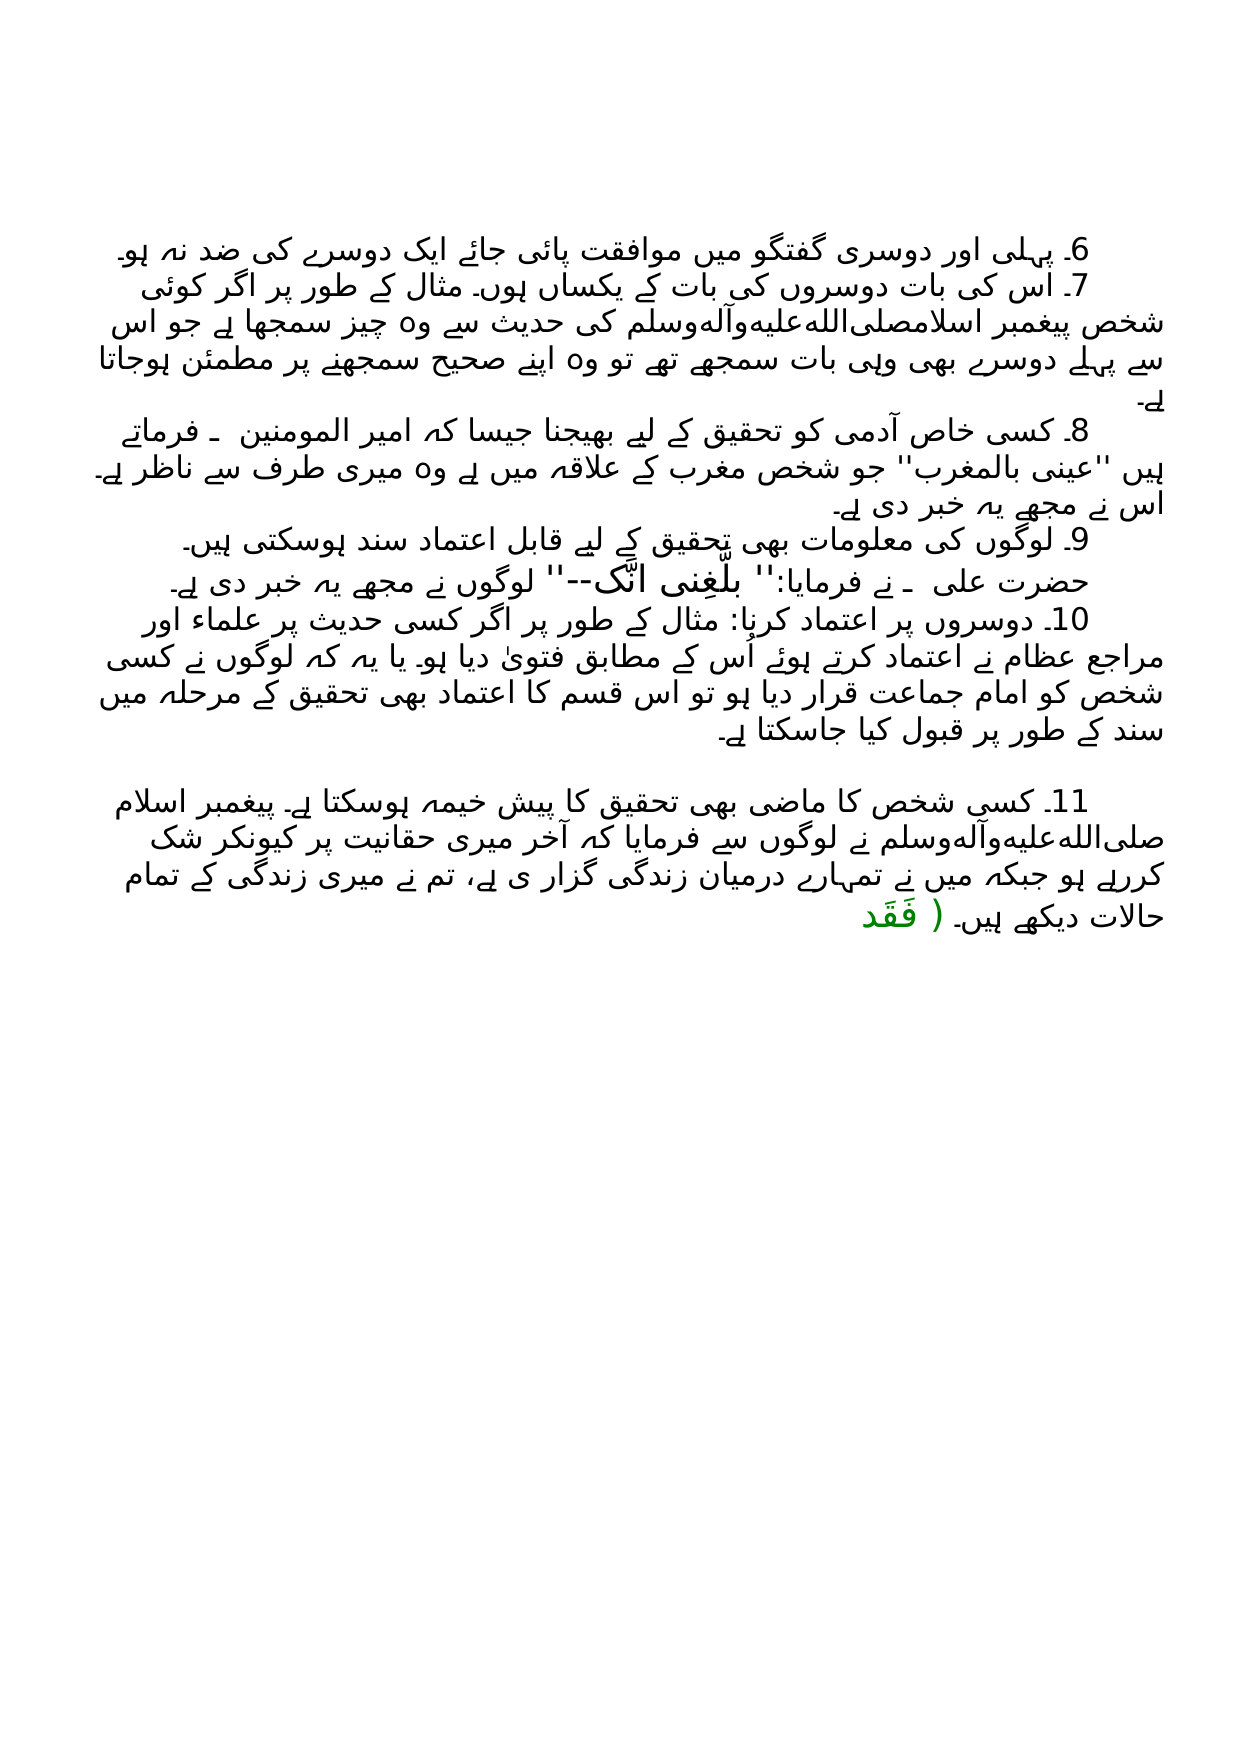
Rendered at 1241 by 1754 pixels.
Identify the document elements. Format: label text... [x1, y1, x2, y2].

text 10۔ دوسروں پر اعتماد کرنا: مثال کے طور پر اگر کسی حدیث پر علماء اور مراجع عظام نے اعتماد کرتے ہوئے اُس کے مطابق فتویٰ دیا ہو۔ یا یہ کہ لوگوں نے کسی شخص کو امام جماعت قرار دیا ہو تو اس قسم کا اعتماد بھی تحقیق کے مرحلہ میں سند کے طور پر قبول کیا جاسکتا ہے۔ [75, 602, 1165, 783]
text 6۔ پہلی اور دوسری گفتگو میں موافقت پائی جائے ایک دوسرے کی ضد نہ ہو۔ [75, 231, 1165, 267]
text 9۔ لوگوں کی معلومات بھی تحقیق کے لیے قابل اعتماد سند ہوسکتی ہیں۔ [75, 522, 1165, 558]
text حضرت علی ـ نے فرمایا:'' بلَّغِنی انَّک--'' لوگوں نے مجھے یہ خبر دی ہے۔ [75, 558, 1165, 602]
text 8۔ کسی خاص آدمی کو تحقیق کے لیے بھیجنا جیسا کہ امیر المومنین ـ فرماتے ہیں ''عینی بالمغرب'' جو شخص مغرب کے علاقہ میں ہے وہ میری طرف سے ناظر ہے۔ اس نے مجھے یہ خبر دی ہے۔ [75, 413, 1165, 522]
text 7۔ اس کی بات دوسروں کی بات کے یکساں ہوں۔ مثال کے طور پر اگر کوئی شخص پیغمبر اسلامصلى‌الله‌عليه‌وآله‌وسلم کی حدیث سے وہ چیز سمجھا ہے جو اس سے پہلے دوسرے بھی وہی بات سمجھے تھے تو وہ اپنے صحیح سمجھنے پر مطمئن ہوجاتا ہے۔ [75, 267, 1165, 413]
text 11۔ کسی شخص کا ماضی بھی تحقیق کا پیش خیمہ ہوسکتا ہے۔ پیغمبر اسلام صلى‌الله‌عليه‌وآله‌وسلم نے لوگوں سے فرمایا کہ آخر میری حقانیت پر کیونکر شک کررہے ہو جبکہ میں نے تمہارے درمیان زندگی گزار ی ہے، تم نے میری زندگی کے تمام حالات دیکھے ہیں۔ ( فَقَد [75, 783, 1165, 936]
